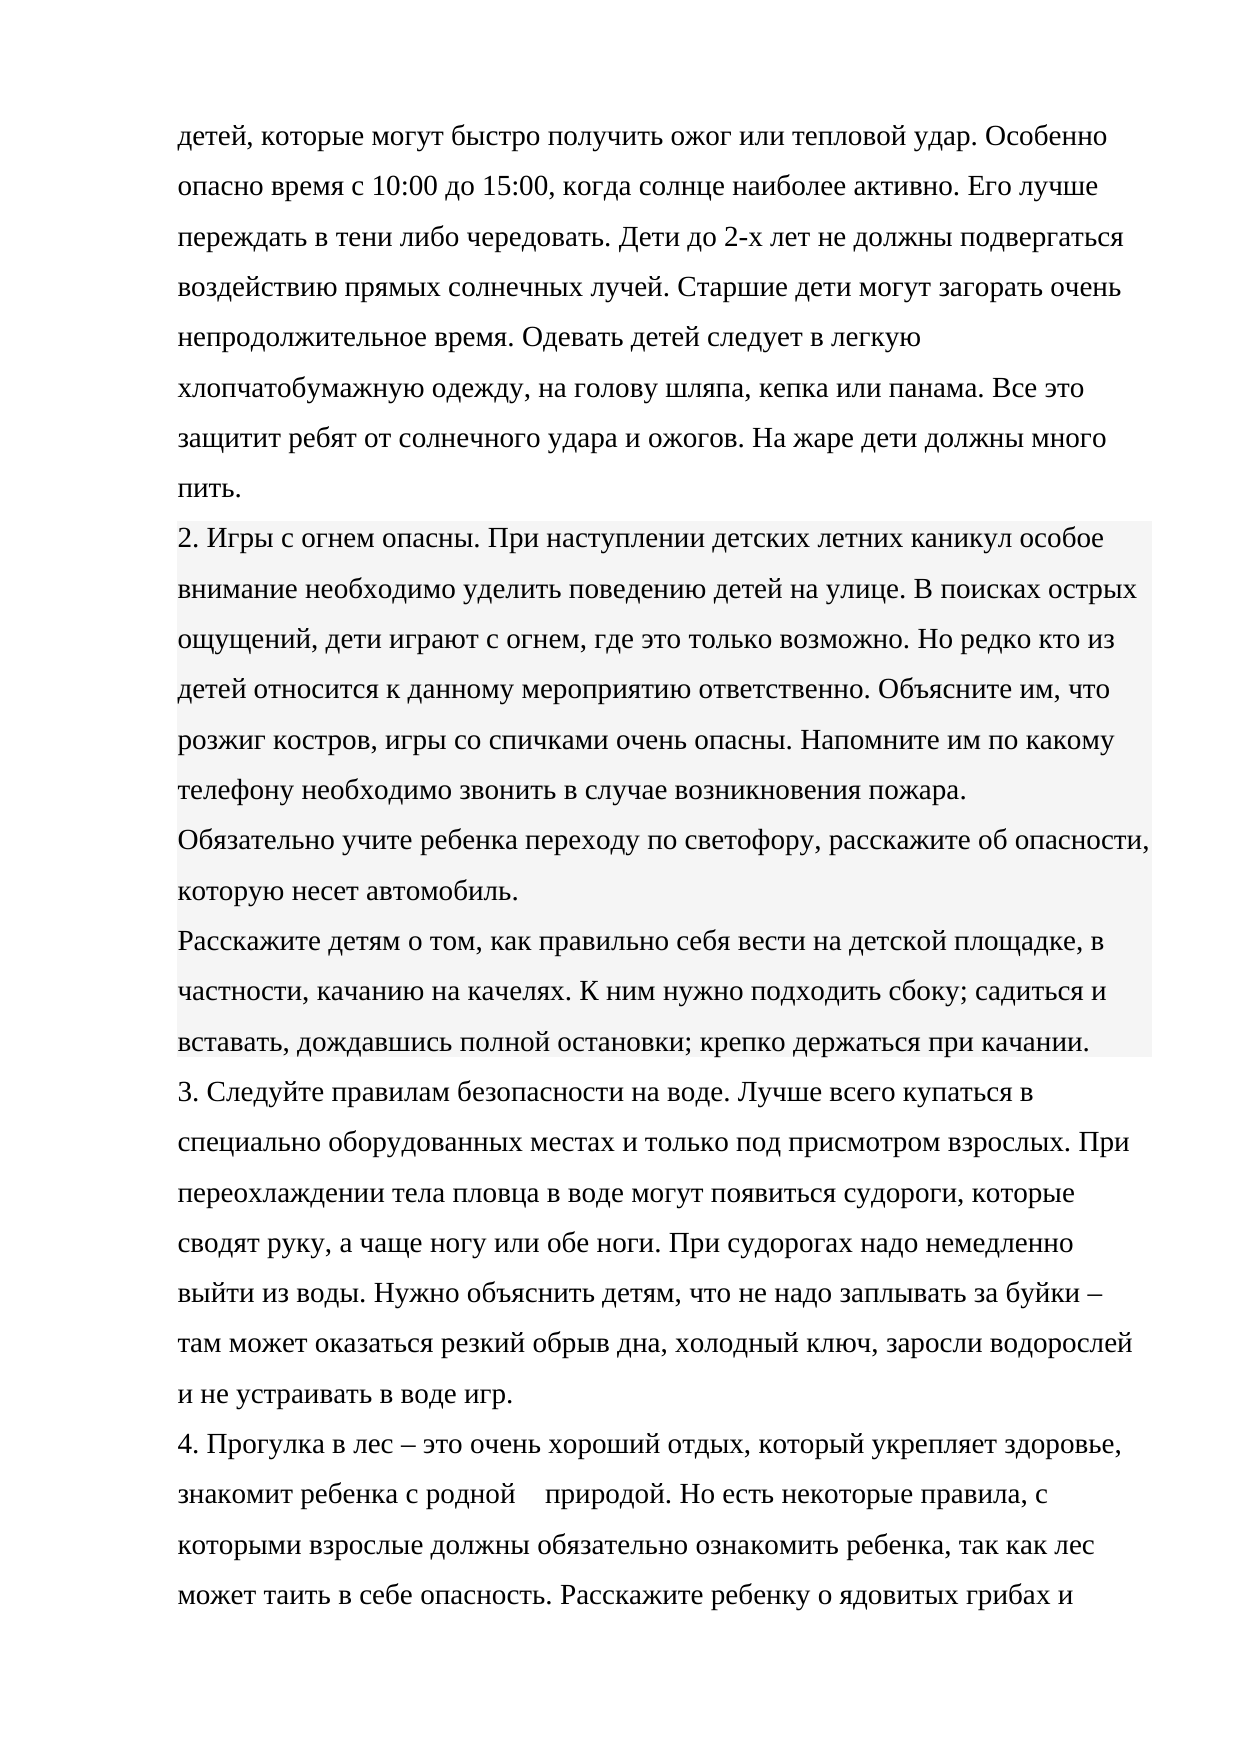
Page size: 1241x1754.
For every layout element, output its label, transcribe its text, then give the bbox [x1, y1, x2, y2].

text 3. Следуйте правилам безопасности на воде. Лучше всего купаться в специально оборудованных местах и только под присмотром взрослых. При переохлаждении тела пловца в воде могут появиться судороги, которые сводят руку, а чаще ногу или обе ноги. При судорогах надо немедленно выйти из воды. Нужно объяснить детям, что не надо заплывать за буйки – там может оказаться резкий обрыв дна, холодный ключ, заросли водорослей и не устраивать в воде игр. [177, 1074, 1152, 1409]
text 2. Игры с огнем опасны. При наступлении детских летних каникул особое внимание необходимо уделить поведению детей на улице. В поисках острых ощущений, дети играют с огнем, где это только возможно. Но редко кто из детей относится к данному мероприятию ответственно. Объясните им, что розжиг костров, игры со спичками очень опасны. Напомните им по какому телефону необходимо звонить в случае возникновения пожара. [177, 521, 1152, 806]
text Обязательно учите ребенка переходу по светофору, расскажите об опасности, которую несет автомобиль. [177, 822, 1152, 906]
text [177, 118, 1152, 504]
text Расскажите детям о том, как правильно себя вести на детской площадке, в частности, качанию на качелях. К ним нужно подходить сбоку; садиться и вставать, дождавшись полной остановки; крепко держаться при качании. [177, 923, 1152, 1057]
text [177, 1426, 1152, 1611]
